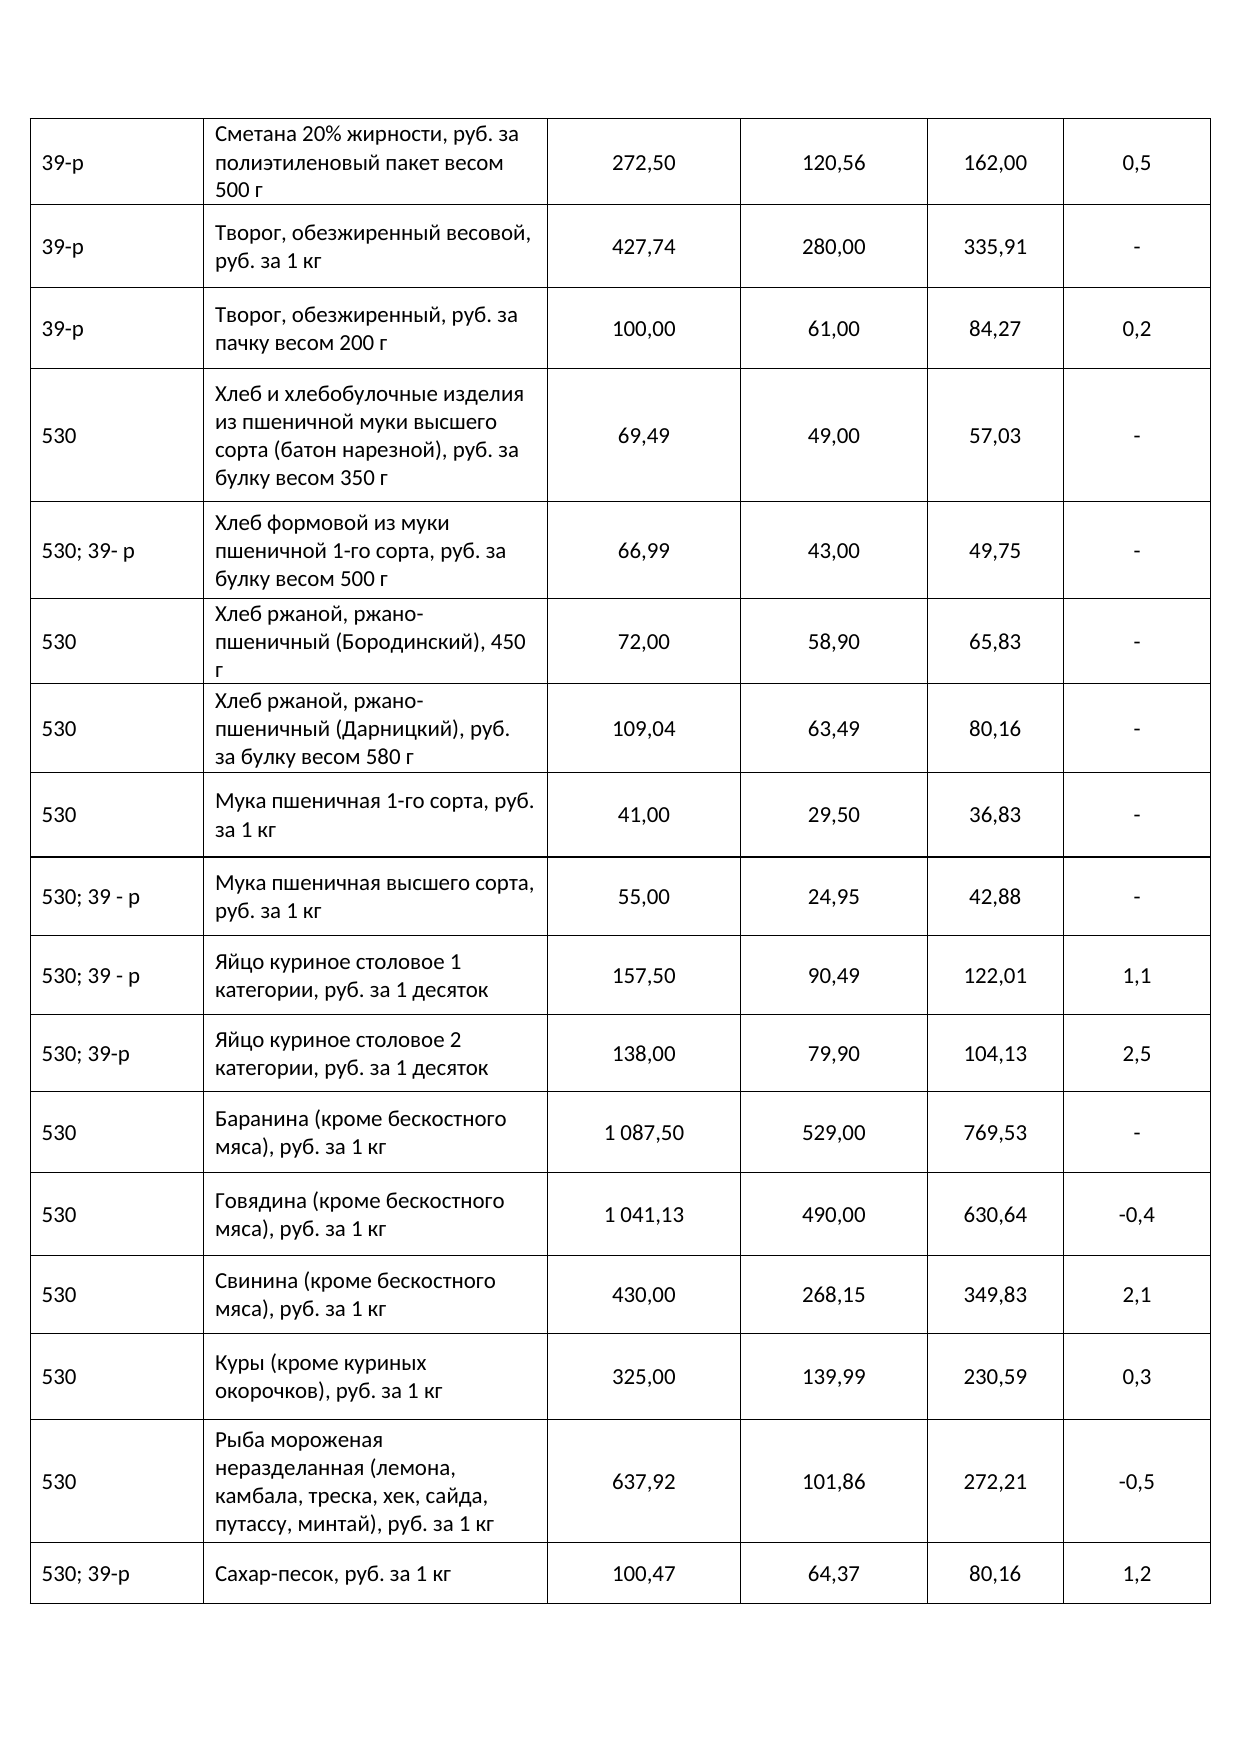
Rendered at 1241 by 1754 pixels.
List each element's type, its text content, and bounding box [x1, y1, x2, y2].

table_cell 0,5 [1064, 119, 1210, 204]
table_cell 630,64 [928, 1173, 1063, 1255]
table_cell 0,2 [1064, 288, 1210, 368]
table_cell 65,83 [928, 599, 1063, 683]
table_cell - [1064, 684, 1210, 772]
table_cell 530 [31, 1420, 203, 1542]
table_cell 530; 39- р [31, 502, 203, 598]
table_cell 769,53 [928, 1092, 1063, 1172]
table_cell 58,90 [741, 599, 927, 683]
table_cell 109,04 [548, 684, 740, 772]
table_cell 49,75 [928, 502, 1063, 598]
table_cell 139,99 [741, 1334, 927, 1419]
table_cell 41,00 [548, 773, 740, 856]
table_cell 530; 39-р [31, 1543, 203, 1603]
table_cell 61,00 [741, 288, 927, 368]
table_cell 530 [31, 1256, 203, 1333]
table_cell 64,37 [741, 1543, 927, 1603]
table_cell 2,1 [1064, 1256, 1210, 1333]
table_cell 530 [31, 1173, 203, 1255]
table_cell 637,92 [548, 1420, 740, 1542]
table_cell - [1064, 858, 1210, 934]
table_cell Сметана 20% жирности, руб. за полиэтиленовый пакет весом 500 г [204, 119, 547, 204]
table_cell 230,59 [928, 1334, 1063, 1419]
table_cell Хлеб ржаной, ржано-пшеничный (Дарницкий), руб. за булку весом 580 г [204, 684, 547, 772]
table_cell Баранина (кроме бескостного мяса), руб. за 1 кг [204, 1092, 547, 1172]
table_cell Хлеб ржаной, ржано-пшеничный (Бородинский), 450 г [204, 599, 547, 683]
table_cell 530 [31, 369, 203, 501]
table_cell 1,2 [1064, 1543, 1210, 1603]
table_cell 39-р [31, 205, 203, 287]
table_cell 530 [31, 1334, 203, 1419]
table_cell - [1064, 1092, 1210, 1172]
table_cell 530 [31, 773, 203, 856]
table_cell 1 087,50 [548, 1092, 740, 1172]
table_cell Рыба мороженая неразделанная (лемона, камбала, треска, хек, сайда, путассу, минтай), руб. за 1 кг [204, 1420, 547, 1542]
table_cell 272,21 [928, 1420, 1063, 1542]
table_cell -0,5 [1064, 1420, 1210, 1542]
table_cell Яйцо куриное столовое 1 категории, руб. за 1 десяток [204, 936, 547, 1014]
table_cell 0,3 [1064, 1334, 1210, 1419]
table_cell 1 041,13 [548, 1173, 740, 1255]
table_cell 162,00 [928, 119, 1063, 204]
table_cell 530 [31, 599, 203, 683]
table_cell 530; 39-р [31, 1015, 203, 1091]
table_cell Свинина (кроме бескостного мяса), руб. за 1 кг [204, 1256, 547, 1333]
table_cell 42,88 [928, 858, 1063, 934]
table_cell 2,5 [1064, 1015, 1210, 1091]
table_cell 157,50 [548, 936, 740, 1014]
table_cell 122,01 [928, 936, 1063, 1014]
table_cell 79,90 [741, 1015, 927, 1091]
table_cell 49,00 [741, 369, 927, 501]
table_cell - [1064, 369, 1210, 501]
table_cell 57,03 [928, 369, 1063, 501]
table_cell 72,00 [548, 599, 740, 683]
table_cell 101,86 [741, 1420, 927, 1542]
table_cell 66,99 [548, 502, 740, 598]
table_cell 530 [31, 684, 203, 772]
table_cell -0,4 [1064, 1173, 1210, 1255]
table_cell 427,74 [548, 205, 740, 287]
table_cell 272,50 [548, 119, 740, 204]
table_cell 29,50 [741, 773, 927, 856]
table_cell 100,47 [548, 1543, 740, 1603]
table_cell 69,49 [548, 369, 740, 501]
table_cell 39-р [31, 288, 203, 368]
table_cell 349,83 [928, 1256, 1063, 1333]
table_cell 530; 39 - р [31, 936, 203, 1014]
table_cell - [1064, 773, 1210, 856]
table_cell 90,49 [741, 936, 927, 1014]
table_cell - [1064, 205, 1210, 287]
table_cell 325,00 [548, 1334, 740, 1419]
table_cell 43,00 [741, 502, 927, 598]
table_cell - [1064, 599, 1210, 683]
table_cell 138,00 [548, 1015, 740, 1091]
table_cell 100,00 [548, 288, 740, 368]
table_cell Куры (кроме куриных окорочков), руб. за 1 кг [204, 1334, 547, 1419]
table_cell Творог, обезжиренный весовой, руб. за 1 кг [204, 205, 547, 287]
table_cell 335,91 [928, 205, 1063, 287]
table_cell Творог, обезжиренный, руб. за пачку весом 200 г [204, 288, 547, 368]
table_cell Мука пшеничная 1-го сорта, руб. за 1 кг [204, 773, 547, 856]
table_cell 120,56 [741, 119, 927, 204]
table_cell 530 [31, 1092, 203, 1172]
table_cell 530; 39 - р [31, 858, 203, 934]
table_cell 80,16 [928, 1543, 1063, 1603]
table_cell - [1064, 502, 1210, 598]
table_cell 280,00 [741, 205, 927, 287]
table_cell 1,1 [1064, 936, 1210, 1014]
table_cell 80,16 [928, 684, 1063, 772]
table_cell 104,13 [928, 1015, 1063, 1091]
table_cell Хлеб и хлебобулочные изделия из пшеничной муки высшего сорта (батон нарезной), руб. за булку весом 350 г [204, 369, 547, 501]
table_cell 39-р [31, 119, 203, 204]
table_cell 490,00 [741, 1173, 927, 1255]
table_cell Хлеб формовой из муки пшеничной 1-го сорта, руб. за булку весом 500 г [204, 502, 547, 598]
table_cell 55,00 [548, 858, 740, 934]
table_cell Яйцо куриное столовое 2 категории, руб. за 1 десяток [204, 1015, 547, 1091]
table_cell 268,15 [741, 1256, 927, 1333]
table_cell 24,95 [741, 858, 927, 934]
table_cell Мука пшеничная высшего сорта, руб. за 1 кг [204, 858, 547, 934]
table_cell 529,00 [741, 1092, 927, 1172]
table_cell 430,00 [548, 1256, 740, 1333]
table_cell 36,83 [928, 773, 1063, 856]
table_cell Сахар-песок, руб. за 1 кг [204, 1543, 547, 1603]
table_cell Говядина (кроме бескостного мяса), руб. за 1 кг [204, 1173, 547, 1255]
table_cell 84,27 [928, 288, 1063, 368]
table_cell 63,49 [741, 684, 927, 772]
